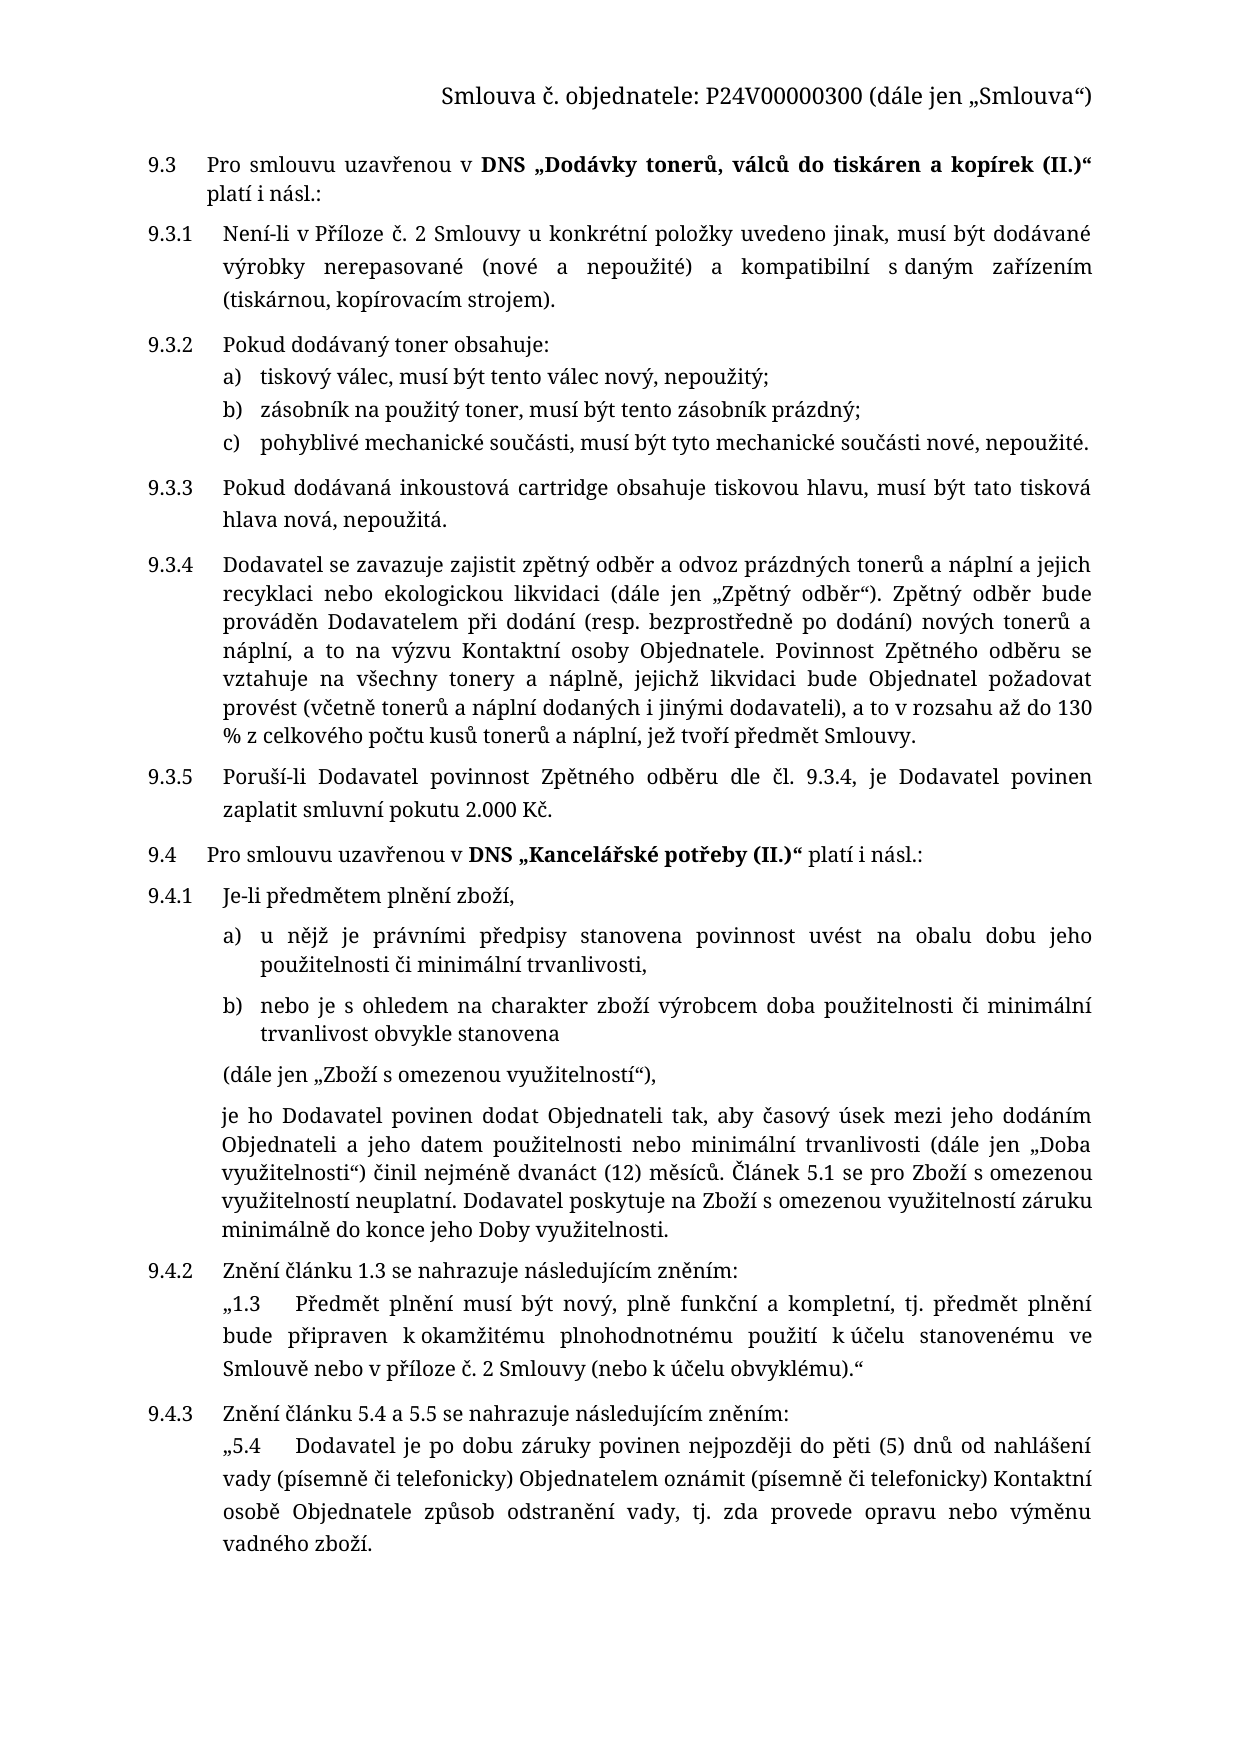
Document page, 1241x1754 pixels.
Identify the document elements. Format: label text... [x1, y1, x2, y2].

list Poruší-li Dodavatel povinnost Zpětného odběru dle čl. 9.3.4, je Dodavatel povinen zaplatit smluvní pokutu 2.000 Kč. [148, 762, 1093, 823]
list pohyblivé mechanické součásti, musí být tyto mechanické součásti nové, nepoužité. [223, 428, 1093, 456]
list Znění článku 1.3 se nahrazuje následujícím zněním: [148, 1256, 1093, 1284]
list zásobník na použitý toner, musí být tento zásobník prázdný; [223, 395, 1093, 423]
list Pokud dodávaný toner obsahuje: [148, 330, 1093, 358]
list Je-li předmětem plnění zboží, [148, 881, 1093, 909]
list nebo je s ohledem na charakter zboží výrobcem doba použitelnosti či minimální trvanlivost obvykle stanovena [223, 991, 1093, 1048]
list u nějž je právními předpisy stanovena povinnost uvést na obalu dobu jeho použitelnosti či minimální trvanlivosti, [223, 922, 1093, 978]
list Dodavatel se zavazuje zajistit zpětný odběr a odvoz prázdných tonerů a náplní a jejich recyklaci nebo ekologickou likvidaci (dále jen „Zpětný odběr“). Zpětný odběr bude prováděn Dodavatelem při dodání (resp. bezprostředně po dodání) nových tonerů a náplní, a to na výzvu Kontaktní osoby Objednatele. Povinnost Zpětného odběru se vztahuje na všechny tonery a náplně, jejichž likvidaci bude Objednatel požadovat provést (včetně tonerů a náplní dodaných i jinými dodavateli), a to v rozsahu až do 130 % z celkového počtu kusů tonerů a náplní, jež tvoří předmět Smlouvy. [148, 551, 1093, 749]
list tiskový válec, musí být tento válec nový, nepoužitý; [223, 362, 1093, 391]
list „5.4 Dodavatel je po dobu záruky povinen nejpozději do pěti (5) dnů od nahlášení vady (písemně či telefonicky) Objednatelem oznámit (písemně či telefonicky) Kontaktní osobě Objednatele způsob odstranění vady, tj. zda provede opravu nebo výměnu vadného zboží. [223, 1432, 1093, 1558]
list Znění článku 5.4 a 5.5 se nahrazuje následujícím zněním: [148, 1399, 1093, 1427]
text (dále jen „Zboží s omezenou využitelností“), [223, 1060, 1093, 1089]
list Není-li v Příloze č. 2 Smlouvy u konkrétní položky uvedeno jinak, musí být dodávané výrobky nerepasované (nové a nepoužité) a kompatibilní s daným zařízením (tiskárnou, kopírovacím strojem). [148, 219, 1093, 313]
list Pro smlouvu uzavřenou v DNS „Dodávky tonerů, válců do tiskáren a kopírek (II.)“ platí i násl.: [148, 150, 1093, 207]
list „1.3 Předmět plnění musí být nový, plně funkční a kompletní, tj. předmět plnění bude připraven k okamžitému plnohodnotnému použití k účelu stanovenému ve Smlouvě nebo v příloze č. 2 Smlouvy (nebo k účelu obvyklému).“ [223, 1289, 1093, 1382]
list Pokud dodávaná inkoustová cartridge obsahuje tiskovou hlavu, musí být tato tisková hlava nová, nepoužitá. [148, 473, 1093, 534]
text je ho Dodavatel povinen dodat Objednateli tak, aby časový úsek mezi jeho dodáním Objednateli a jeho datem použitelnosti nebo minimální trvanlivosti (dále jen „Doba využitelnosti“) činil nejméně dvanáct (12) měsíců. Článek 5.1 se pro Zboží s omezenou využitelností neuplatní. Dodavatel poskytuje na Zboží s omezenou využitelností záruku minimálně do konce jeho Doby využitelnosti. [221, 1101, 1093, 1243]
list Pro smlouvu uzavřenou v DNS „Kancelářské potřeby (II.)“ platí i násl.: [148, 840, 1093, 868]
